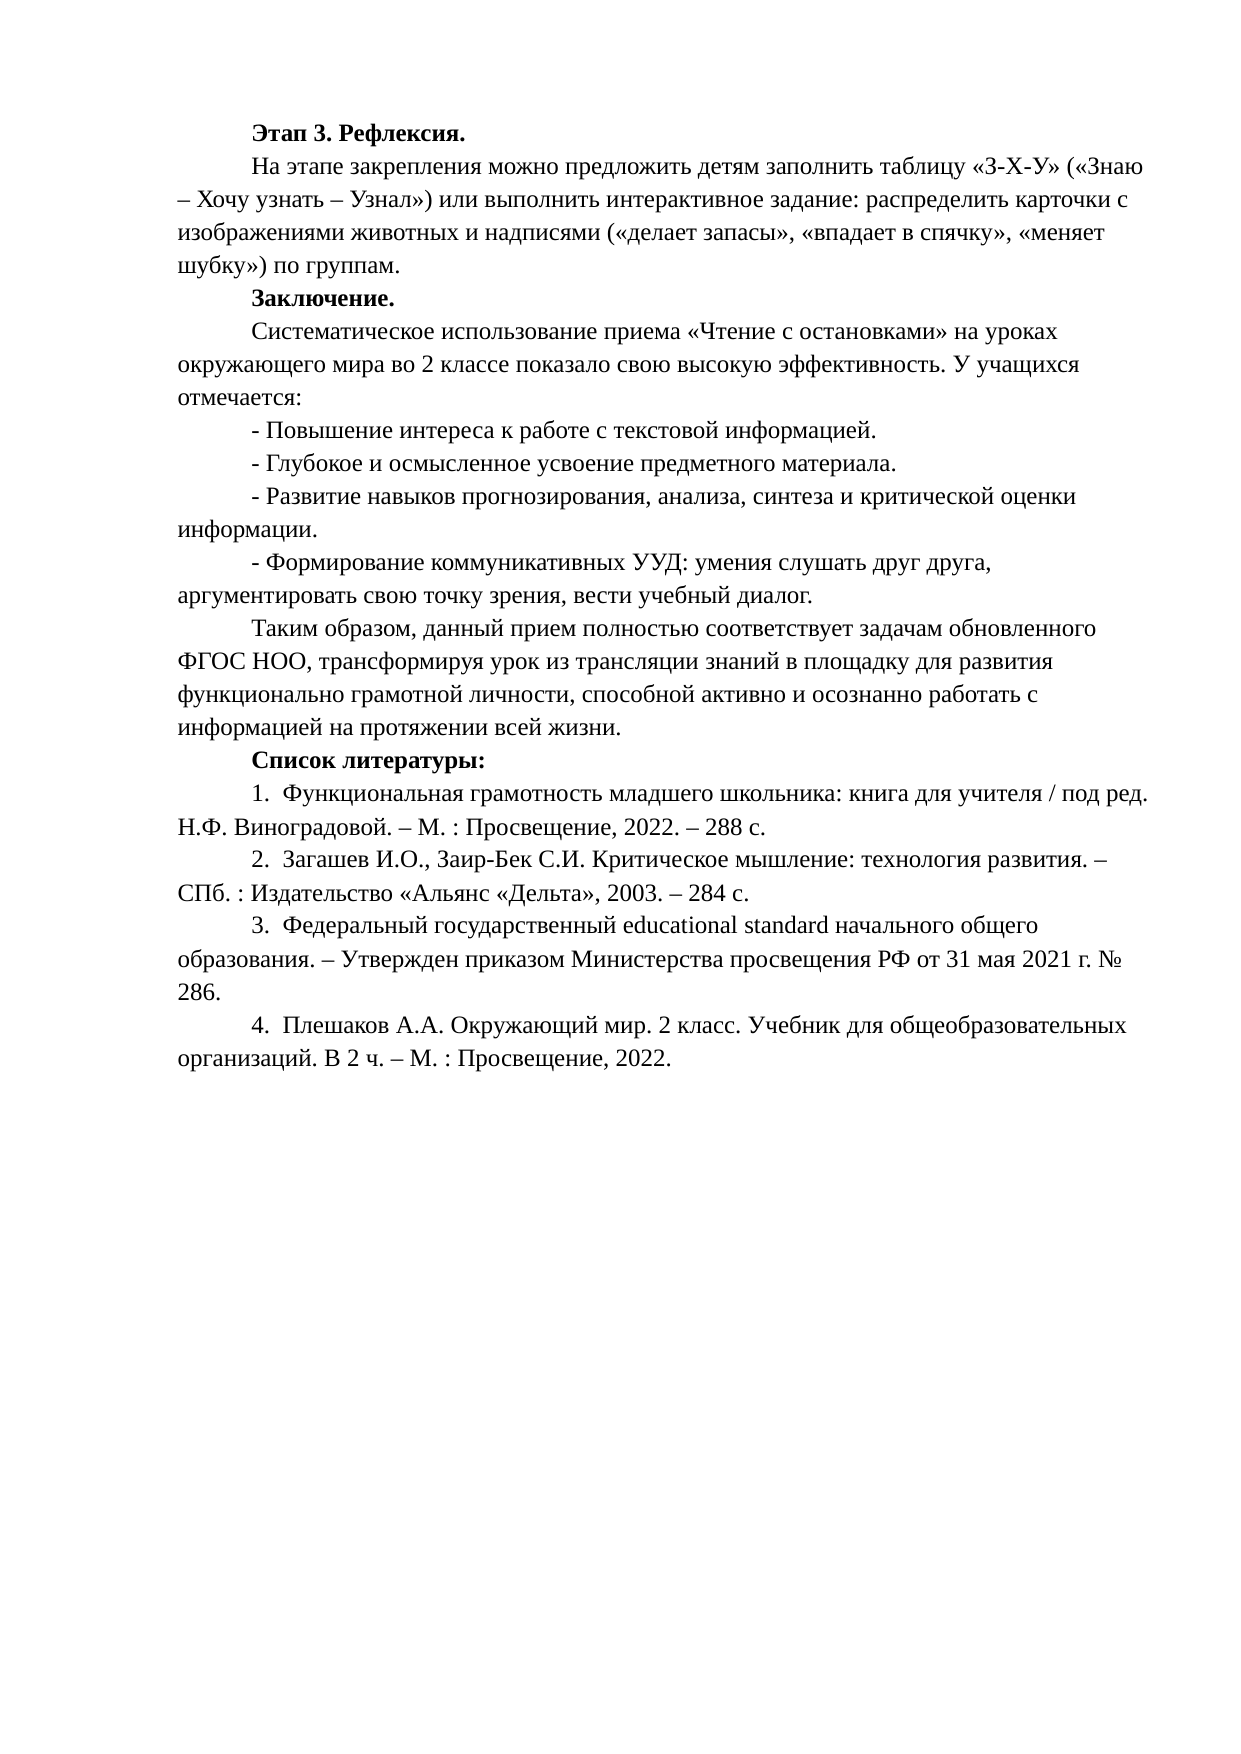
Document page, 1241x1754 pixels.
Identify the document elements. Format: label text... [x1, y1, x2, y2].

text Заключение. [177, 283, 1152, 312]
text - Формирование коммуникативных УУД: умения слушать друг друга, аргументировать свою точку зрения, вести учебный диалог. [177, 547, 1152, 609]
text Список литературы: [177, 746, 1152, 774]
text Таким образом, данный прием полностью соответствует задачам обновленного ФГОС НОО, трансформируя урок из трансляции знаний в площадку для развития функционально грамотной личности, способной активно и осознанно работать с информацией на протяжении всей жизни. [177, 613, 1152, 741]
text - Повышение интереса к работе с текстовой информацией. [177, 415, 1152, 444]
text 4. Плешаков А.А. Окружающий мир. 2 класс. Учебник для общеобразовательных организаций. В 2 ч. – М. : Просвещение, 2022. [177, 1010, 1152, 1071]
text - Глубокое и осмысленное усвоение предметного материала. [177, 448, 1152, 477]
text Систематическое использование приема «Чтение с остановками» на уроках окружающего мира во 2 классе показало свою высокую эффективность. У учащихся отмечается: [177, 316, 1152, 411]
text На этапе закрепления можно предложить детям заполнить таблицу «З-Х-У» («Знаю – Хочу узнать – Узнал») или выполнить интерактивное задание: распределить карточки с изображениями животных и надписями («делает запасы», «впадает в спячку», «меняет шубку») по группам. [177, 151, 1152, 279]
text - Развитие навыков прогнозирования, анализа, синтеза и критической оценки информации. [177, 481, 1152, 543]
text 3. Федеральный государственный educational standard начального общего образования. – Утвержден приказом Министерства просвещения РФ от 31 мая 2021 г. № 286. [177, 911, 1152, 1005]
text 1. Функциональная грамотность младшего школьника: книга для учителя / под ред. Н.Ф. Виноградовой. – М. : Просвещение, 2022. – 288 с. [177, 778, 1152, 840]
text 2. Загашев И.О., Заир-Бек С.И. Критическое мышление: технология развития. – СПб. : Издательство «Альянс «Дельта», 2003. – 284 с. [177, 844, 1152, 906]
text Этап 3. Рефлексия. [177, 118, 1152, 147]
